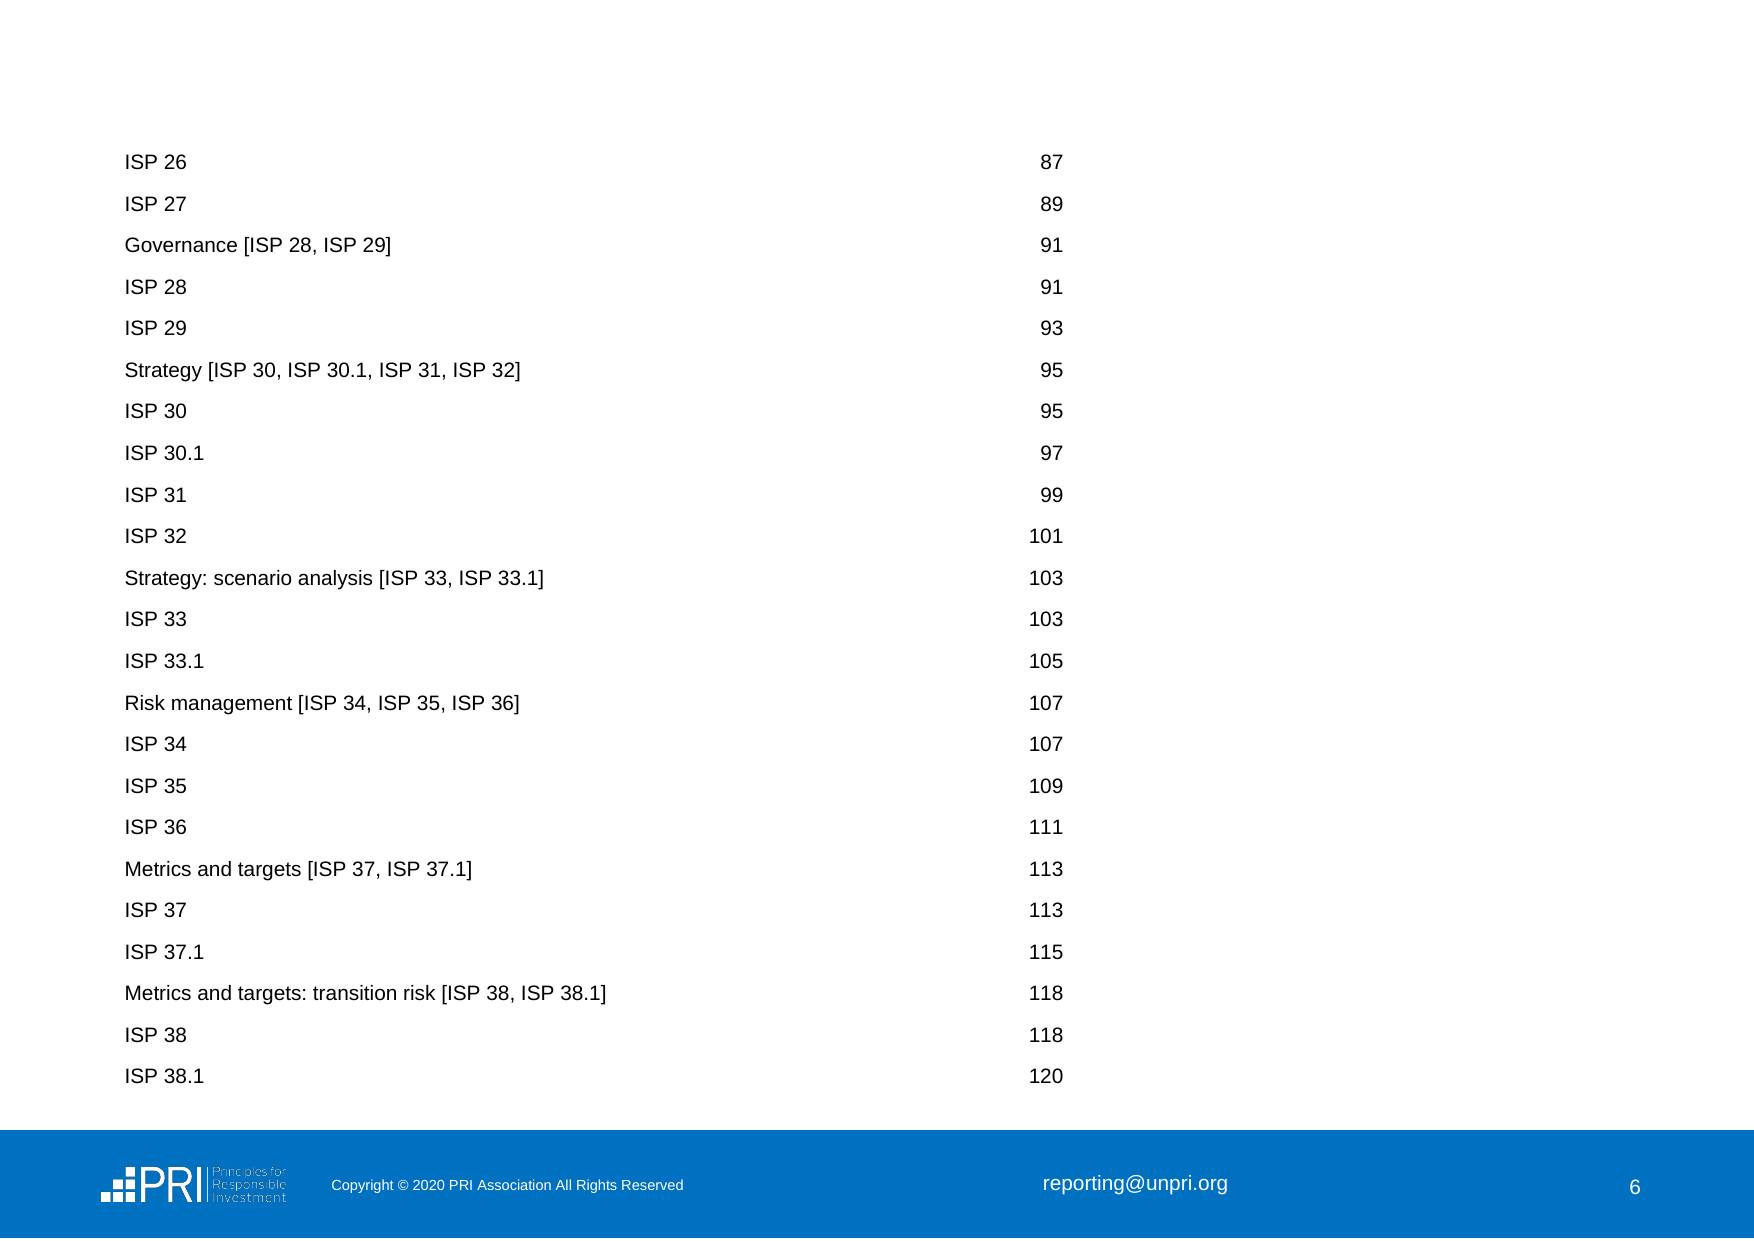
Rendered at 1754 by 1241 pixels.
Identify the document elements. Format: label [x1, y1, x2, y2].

picture [98, 1163, 288, 1205]
